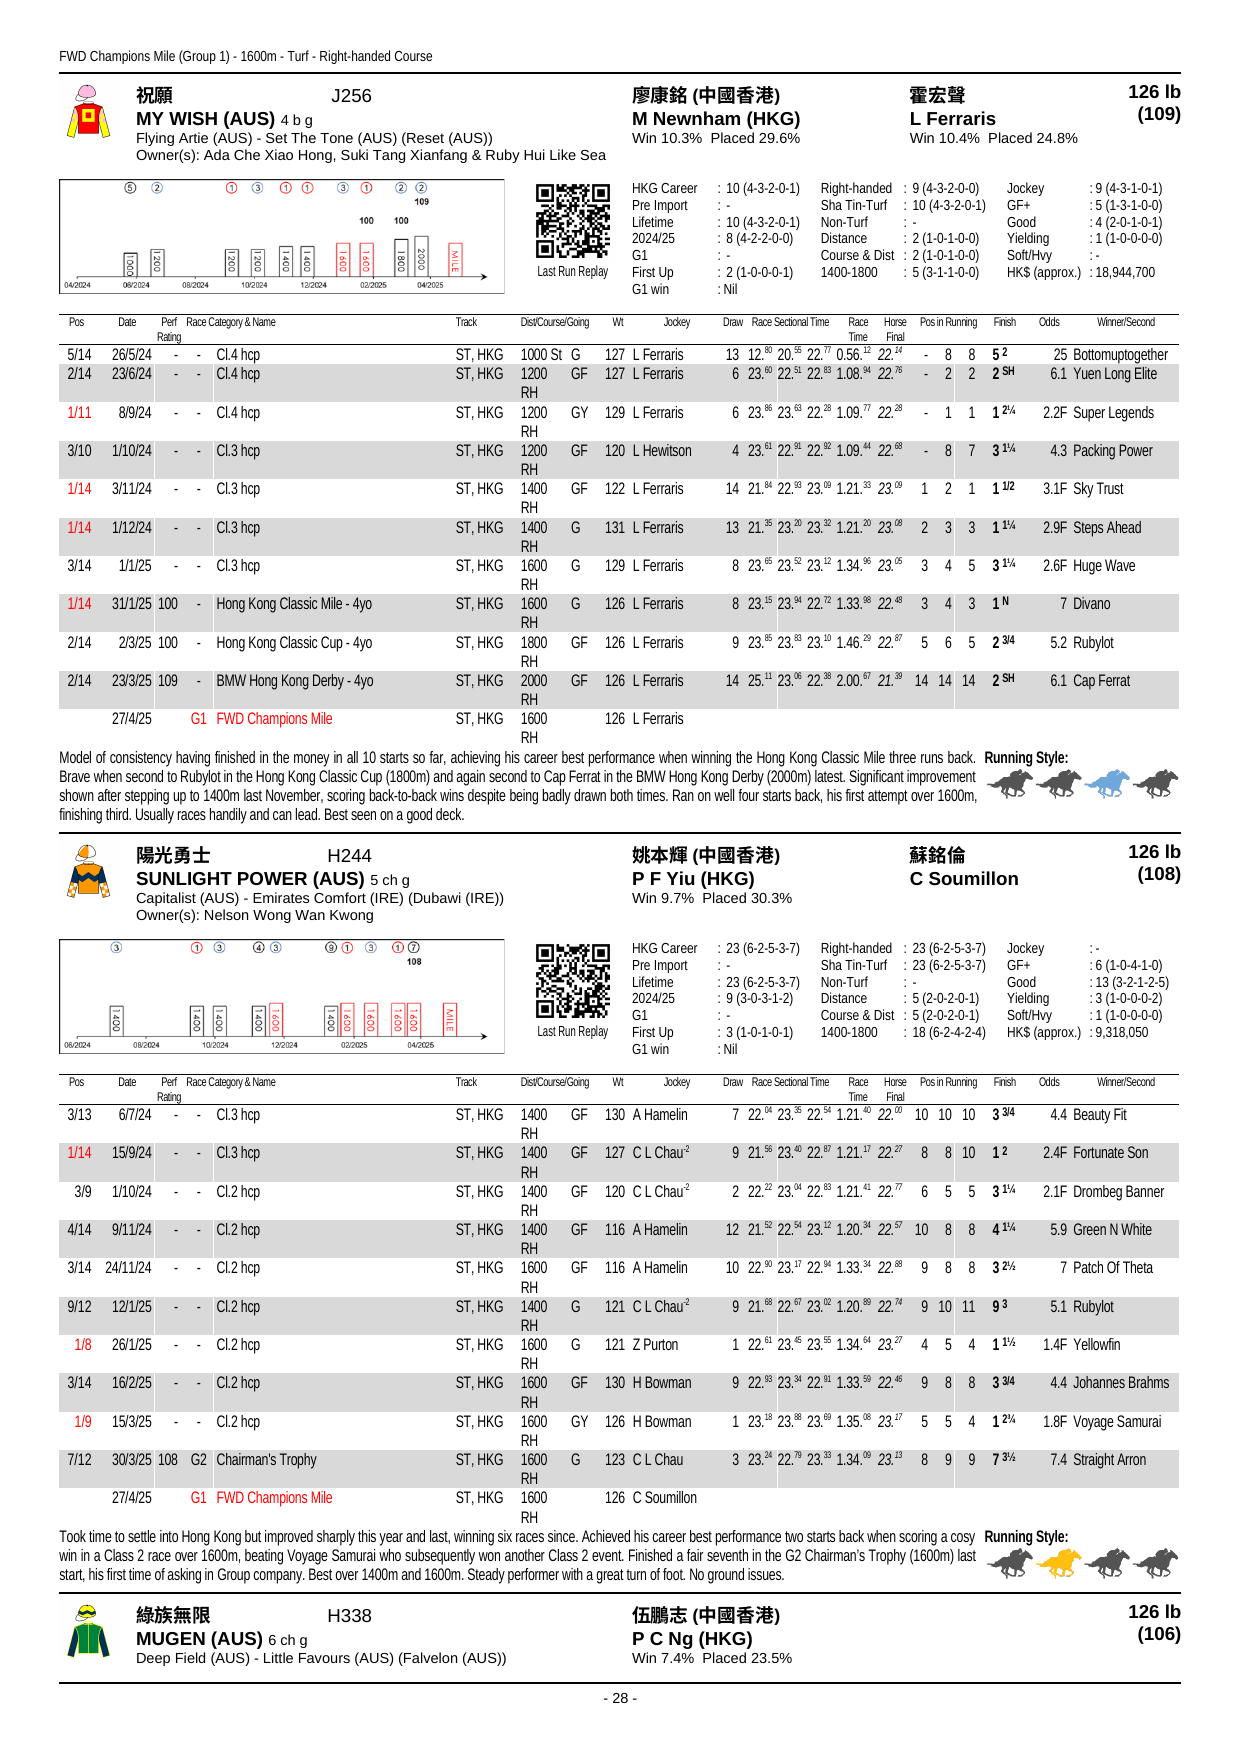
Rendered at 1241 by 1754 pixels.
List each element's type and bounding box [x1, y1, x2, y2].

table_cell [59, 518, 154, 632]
picture [59, 1600, 118, 1660]
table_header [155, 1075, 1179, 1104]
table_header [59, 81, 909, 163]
picture [984, 1545, 1180, 1579]
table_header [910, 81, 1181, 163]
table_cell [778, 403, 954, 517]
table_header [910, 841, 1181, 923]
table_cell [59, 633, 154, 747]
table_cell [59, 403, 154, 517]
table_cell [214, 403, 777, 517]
picture [531, 939, 615, 1023]
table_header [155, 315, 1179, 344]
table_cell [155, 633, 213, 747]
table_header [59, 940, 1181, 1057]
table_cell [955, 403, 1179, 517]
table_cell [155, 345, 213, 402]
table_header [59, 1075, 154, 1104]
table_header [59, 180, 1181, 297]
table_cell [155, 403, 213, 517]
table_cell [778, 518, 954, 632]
picture [59, 840, 118, 900]
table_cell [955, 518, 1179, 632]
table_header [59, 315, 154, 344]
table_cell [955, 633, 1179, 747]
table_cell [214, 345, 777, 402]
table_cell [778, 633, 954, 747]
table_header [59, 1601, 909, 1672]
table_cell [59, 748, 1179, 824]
picture [531, 179, 615, 263]
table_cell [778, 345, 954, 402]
picture [59, 179, 505, 294]
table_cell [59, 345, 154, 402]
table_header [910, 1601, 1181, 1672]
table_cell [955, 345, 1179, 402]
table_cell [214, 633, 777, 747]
picture [59, 80, 118, 140]
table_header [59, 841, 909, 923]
picture [59, 939, 505, 1054]
picture [984, 766, 1180, 799]
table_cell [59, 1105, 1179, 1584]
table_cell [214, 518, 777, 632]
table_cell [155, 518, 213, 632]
